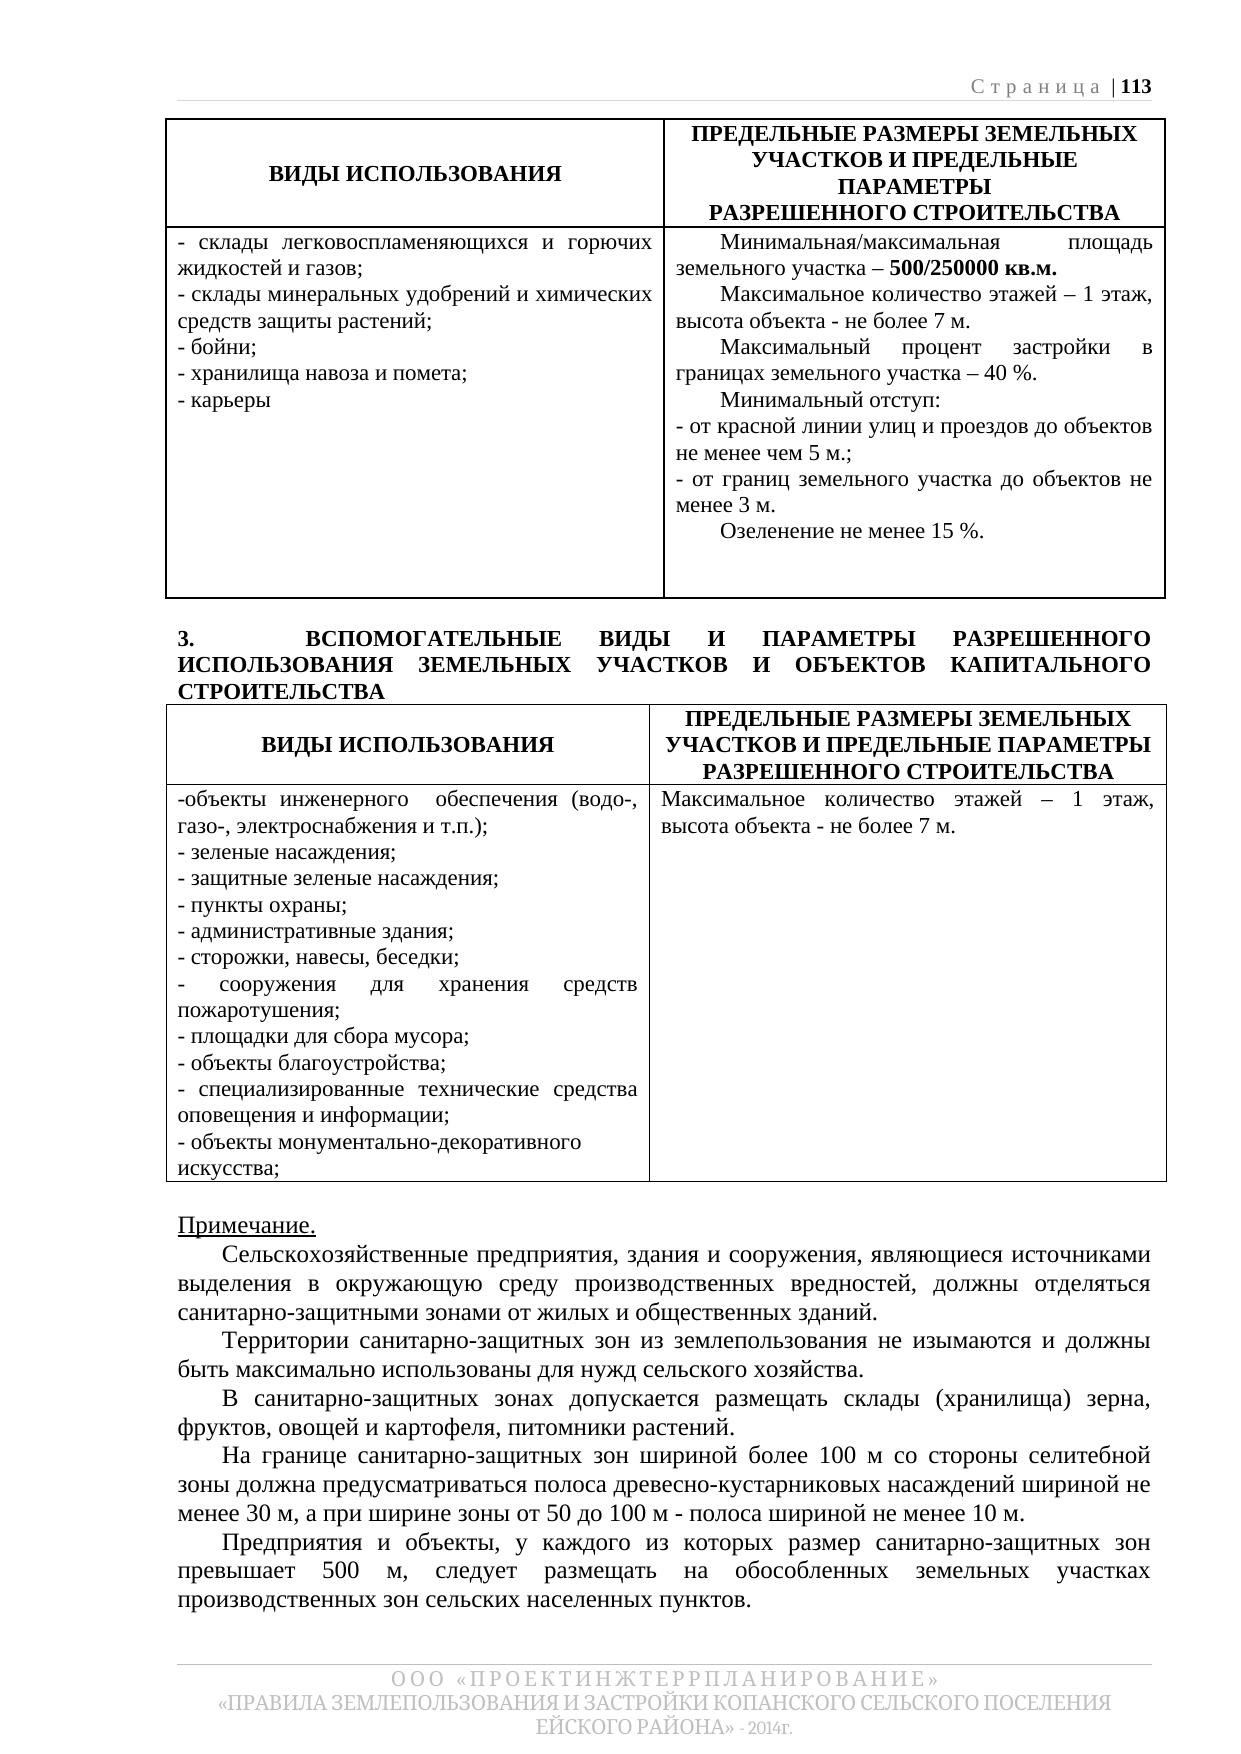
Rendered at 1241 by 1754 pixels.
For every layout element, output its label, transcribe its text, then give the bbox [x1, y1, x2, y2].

text На границе санитарно-защитных зон шириной более 100 м со стороны селитебной зоны должна предусматриваться полоса древесно-кустарниковых насаждений шириной не менее 30 м, а при ширине зоны от 50 до 100 м - полоса шириной не менее 10 м. [177, 1440, 1152, 1527]
text 3. ВСПОМОГАТЕЛЬНЫЕ ВИДЫ И ПАРАМЕТРЫ РАЗРЕШЕННОГО ИСПОЛЬЗОВАНИЯ ЗЕМЕЛЬНЫХ УЧАСТКОВ И ОБЪЕКТОВ КАПИТАЛЬНОГО СТРОИТЕЛЬСТВА [177, 625, 1152, 704]
table_cell Минимальная/максимальная площадь земельного участка – 500/250000 кв.м. Максимальное количество этажей – 1 этаж, высота объекта - не более 7 м. Максимальный процент застройки в границах земельного участка – 40 %. Минимальный отступ: - от красной линии улиц и проездов до объектов не менее чем 5 м.; - от границ земельного участка до объектов не менее 3 м. Озеленение не менее 15 %. [665, 228, 1164, 597]
table_cell - склады легковоспламеняющихся и горючих жидкостей и газов; - склады минеральных удобрений и химических средств защиты растений; - бойни; - хранилища навоза и помета; - карьеры [167, 228, 663, 597]
text Примечание. [177, 1210, 1152, 1239]
table_cell -объекты инженерного обеспечения (водо-, газо-, электроснабжения и т.п.); - зеленые насаждения; - защитные зеленые насаждения; - пункты охраны; - административные здания; - сторожки, навесы, беседки; - сооружения для хранения средств пожаротушения; - площадки для сбора мусора; - объекты благоустройства; - специализированные технические средства оповещения и информации; - объекты монументально-декоративного искусства; [167, 785, 649, 1181]
text В санитарно-защитных зонах допускается размещать склады (хранилища) зерна, фруктов, овощей и картофеля, питомники растений. [177, 1383, 1152, 1440]
table_header ВИДЫ ИСПОЛЬЗОВАНИЯ [167, 705, 649, 784]
table_header ПРЕДЕЛЬНЫЕ РАЗМЕРЫ ЗЕМЕЛЬНЫХ УЧАСТКОВ И ПРЕДЕЛЬНЫЕ ПАРАМЕТРЫ РАЗРЕШЕННОГО СТРОИТЕЛЬСТВА [665, 120, 1164, 226]
text Предприятия и объекты, у каждого из которых размер санитарно-защитных зон превышает 500 м, следует размещать на обособленных земельных участках производственных зон сельских населенных пунктов. [177, 1527, 1152, 1613]
table_cell Максимальное количество этажей – 1 этаж, высота объекта - не более 7 м. [650, 785, 1166, 1181]
table_header ПРЕДЕЛЬНЫЕ РАЗМЕРЫ ЗЕМЕЛЬНЫХ УЧАСТКОВ И ПРЕДЕЛЬНЫЕ ПАРАМЕТРЫ РАЗРЕШЕННОГО СТРОИТЕЛЬСТВА [650, 705, 1166, 784]
table_header ВИДЫ ИСПОЛЬЗОВАНИЯ [167, 120, 663, 226]
text Территории санитарно-защитных зон из землепользования не изымаются и должны быть максимально использованы для нужд сельского хозяйства. [177, 1325, 1152, 1383]
text Сельскохозяйственные предприятия, здания и сооружения, являющиеся источниками выделения в окружающую среду производственных вредностей, должны отделяться санитарно-защитными зонами от жилых и общественных зданий. [177, 1239, 1152, 1325]
